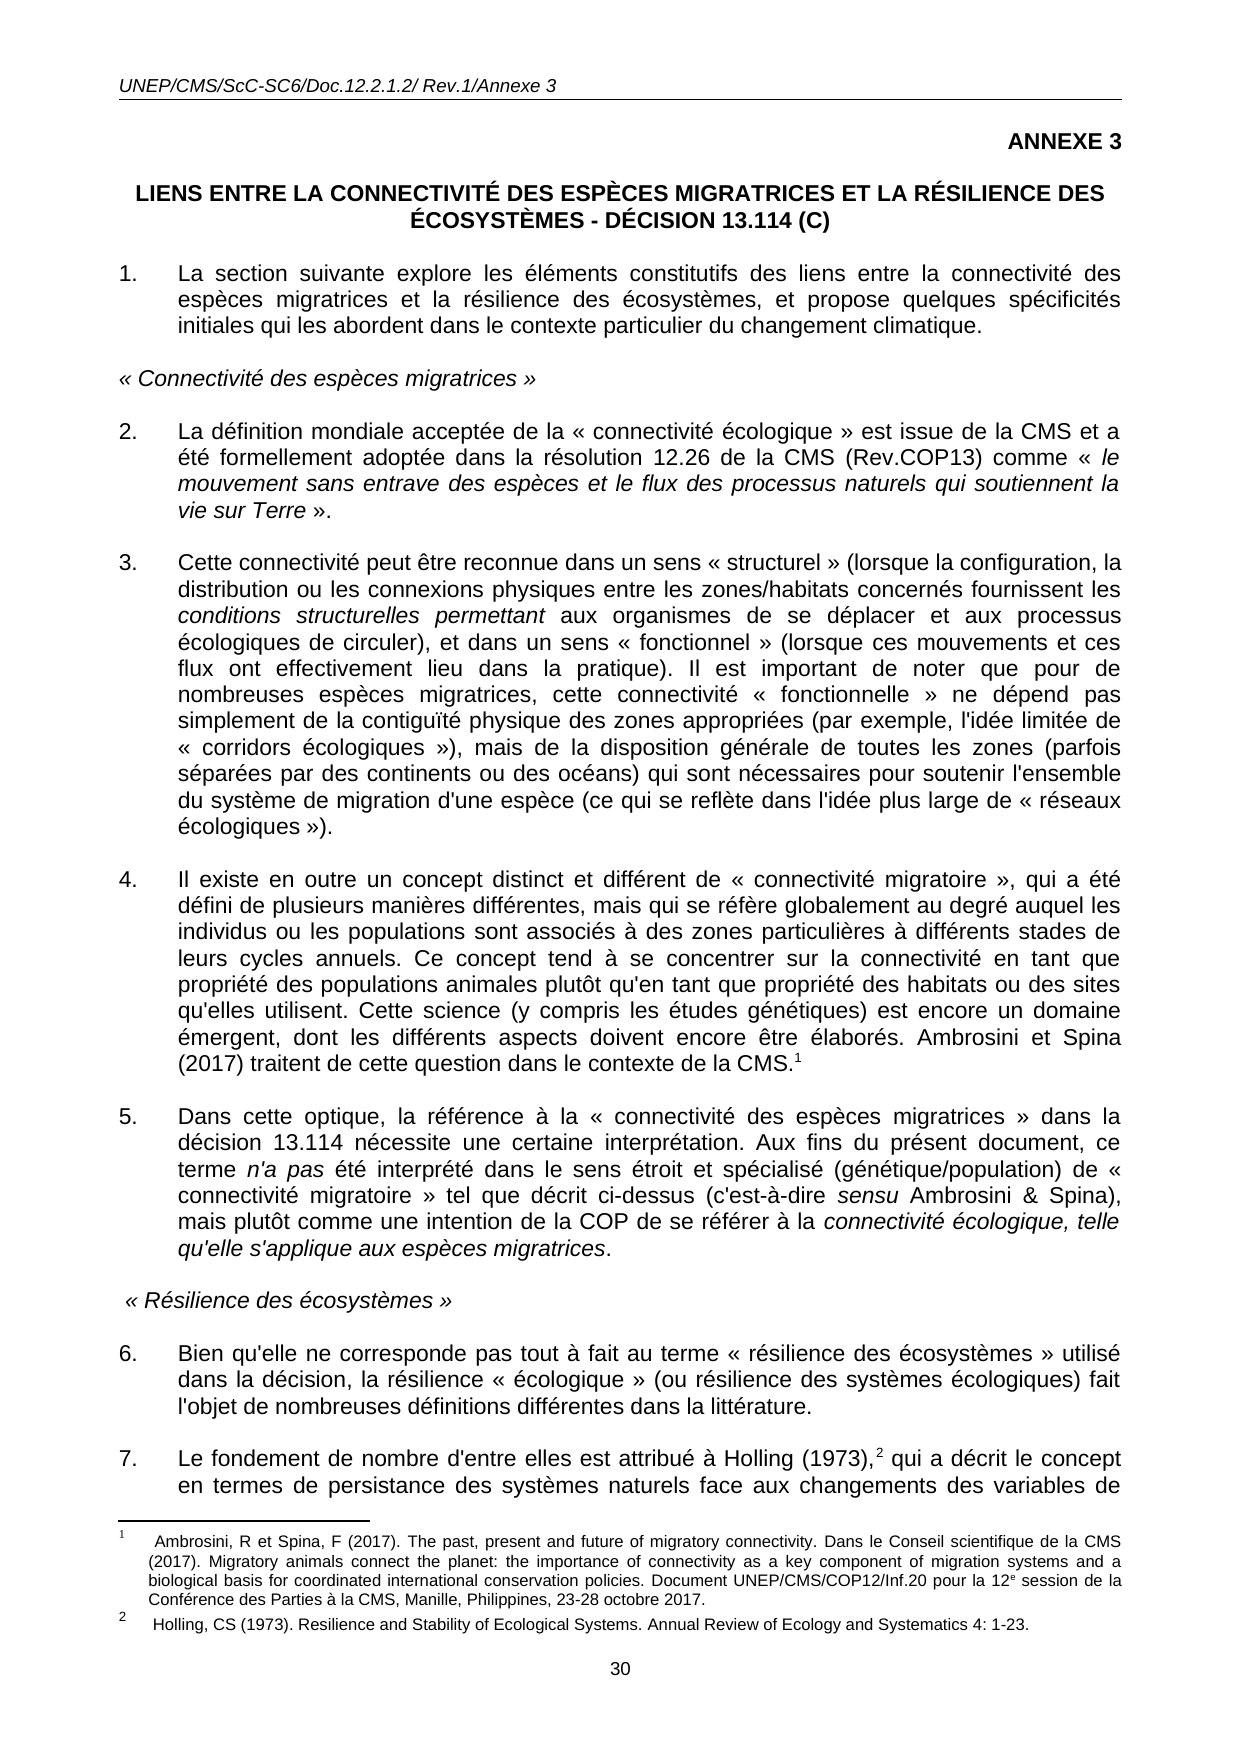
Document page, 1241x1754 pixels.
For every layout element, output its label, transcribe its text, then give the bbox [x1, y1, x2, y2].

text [118, 1445, 1122, 1498]
text 5. Dans cette optique, la référence à la « connectivité des espèces migratrices » dans la décision 13.114 nécessite une certaine interprétation. Aux fins du présent document, ce terme n'a pas été interprété dans le sens étroit et spécialisé (génétique/population) de « connectivité migratoire » tel que décrit ci-dessus (c'est-à-dire sensu Ambrosini & Spina), mais plutôt comme une intention de la COP de se référer à la connectivité écologique, telle qu'elle s'applique aux espèces migratrices. [118, 1103, 1122, 1261]
text 1. La section suivante explore les éléments constitutifs des liens entre la connectivité des espèces migratrices et la résilience des écosystèmes, et propose quelques spécificités initiales qui les abordent dans le contexte particulier du changement climatique. [118, 259, 1122, 338]
text 3. Cette connectivité peut être reconnue dans un sens « structurel » (lorsque la configuration, la distribution ou les connexions physiques entre les zones/habitats concernés fournissent les conditions structurelles permettant aux organismes de se déplacer et aux processus écologiques de circuler), et dans un sens « fonctionnel » (lorsque ces mouvements et ces flux ont effectivement lieu dans la pratique). Il est important de noter que pour de nombreuses espèces migratrices, cette connectivité « fonctionnelle » ne dépend pas simplement de la contiguïté physique des zones appropriées (par exemple, l'idée limitée de « corridors écologiques »), mais de la disposition générale de toutes les zones (parfois séparées par des continents ou des océans) qui sont nécessaires pour soutenir l'ensemble du système de migration d'une espèce (ce qui se reflète dans l'idée plus large de « réseaux écologiques »). [118, 549, 1122, 839]
text LIENS ENTRE LA CONNECTIVITÉ DES ESPÈCES MIGRATRICES ET LA RÉSILIENCE DES ÉCOSYSTÈMES - DÉCISION 13.114 (C) [118, 180, 1122, 233]
text ANNEXE 3 [118, 128, 1122, 154]
text « Résilience des écosystèmes » [118, 1287, 1122, 1314]
text 2. La définition mondiale acceptée de la « connectivité écologique » est issue de la CMS et a été formellement adoptée dans la résolution 12.26 de la CMS (Rev.COP13) comme « le mouvement sans entrave des espèces et le flux des processus naturels qui soutiennent la vie sur Terre ». [118, 418, 1122, 523]
text « Connectivité des espèces migratrices » [118, 365, 1122, 391]
text 4. Il existe en outre un concept distinct et différent de « connectivité migratoire », qui a été défini de plusieurs manières différentes, mais qui se réfère globalement au degré auquel les individus ou les populations sont associés à des zones particulières à différents stades de leurs cycles annuels. Ce concept tend à se concentrer sur la connectivité en tant que propriété des populations animales plutôt qu'en tant que propriété des habitats ou des sites qu'elles utilisent. Cette science (y compris les études génétiques) est encore un domaine émergent, dont les différents aspects doivent encore être élaborés. Ambrosini et Spina (2017) traitent de cette question dans le contexte de la CMS. [118, 866, 1122, 1076]
text 6. Bien qu'elle ne corresponde pas tout à fait au terme « résilience des écosystèmes » utilisé dans la décision, la résilience « écologique » (ou résilience des systèmes écologiques) fait l'objet de nombreuses définitions différentes dans la littérature. [118, 1340, 1122, 1419]
